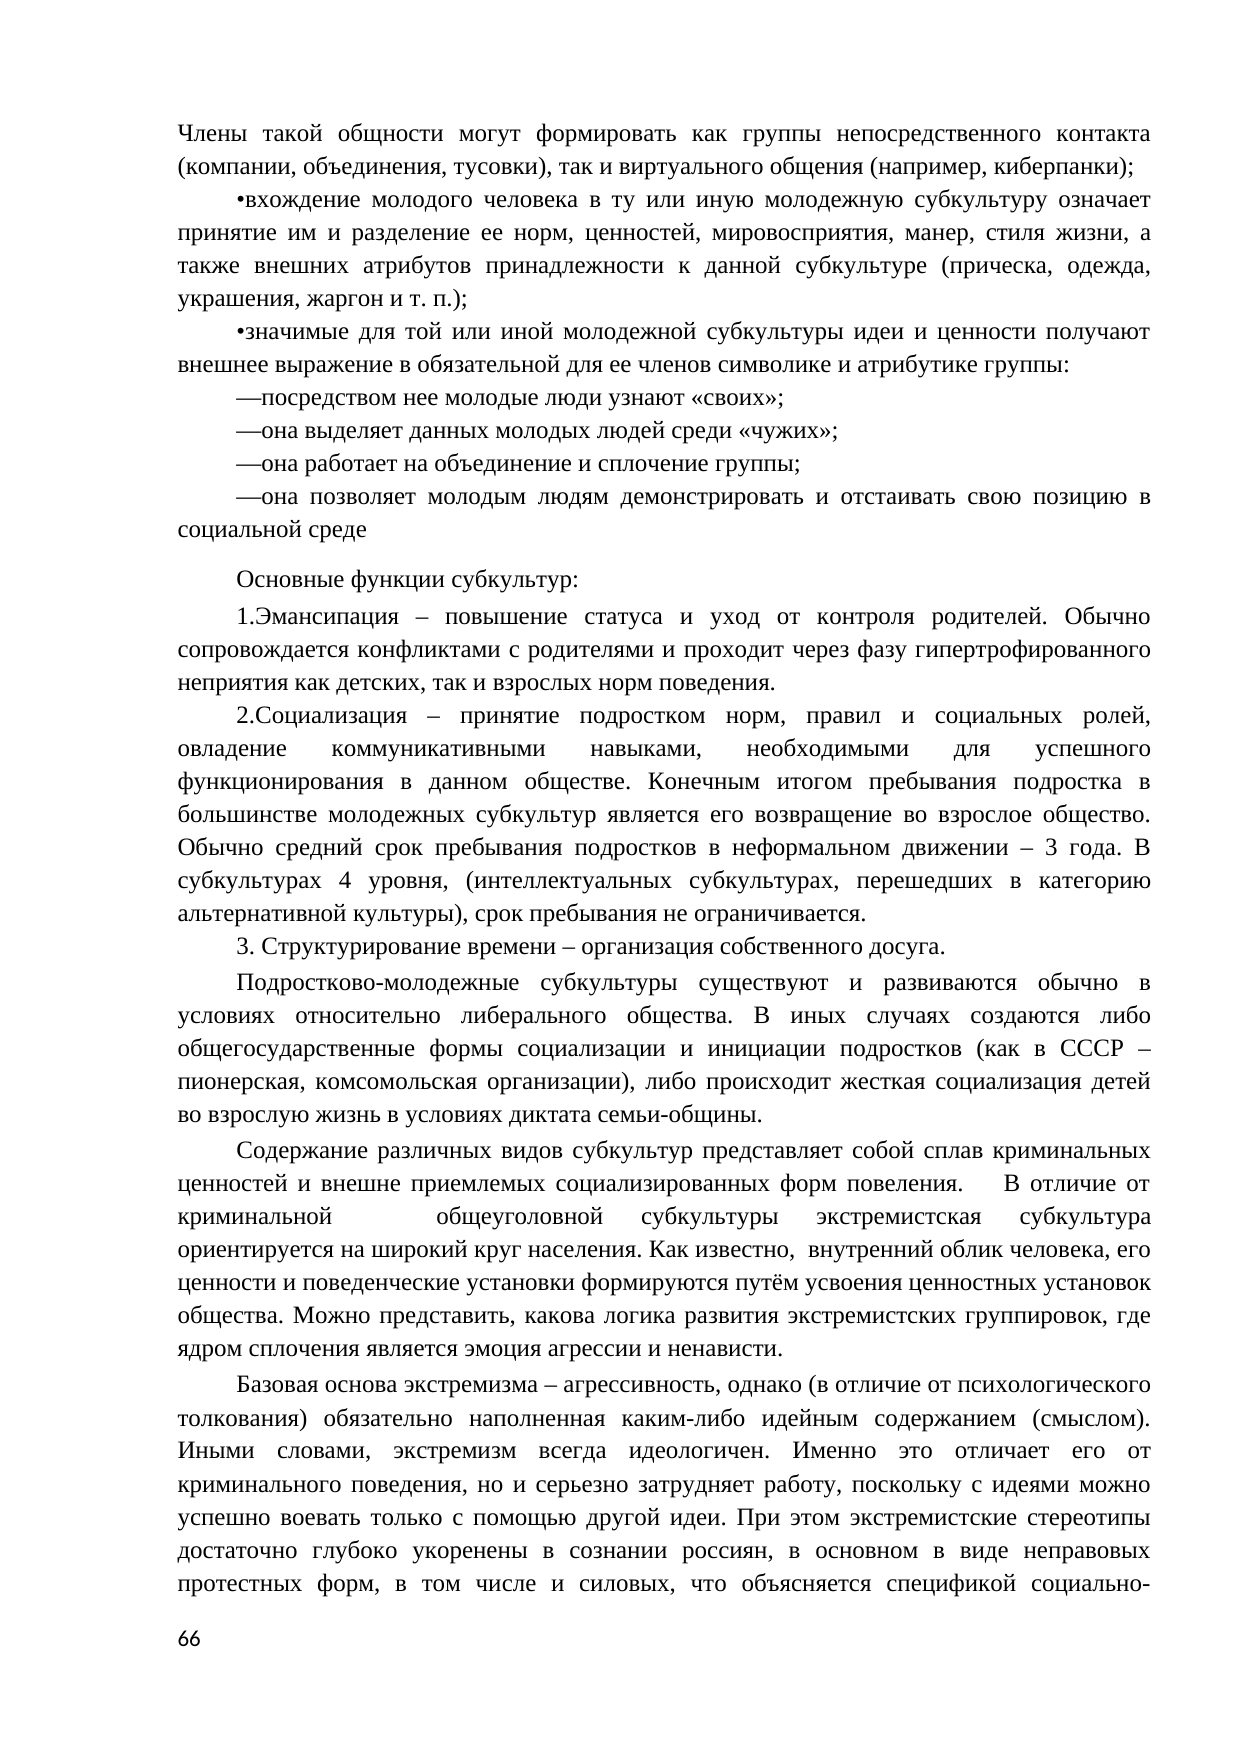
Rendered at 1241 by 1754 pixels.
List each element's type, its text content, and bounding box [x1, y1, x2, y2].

text 2.Социализация – принятие подростком норм, правил и социальных ролей, овладение коммуникативными навыками, необходимыми для успешного функционирования в данном обществе. Конечным итогом пребывания подростка в большинстве молодежных субкультур является его возвращение во взрослое общество. Обычно средний срок пребывания подростков в неформальном движении – 3 года. В субкультурах 4 уровня, (интеллектуальных субкультурах, перешедших в категорию альтернативной культуры), срок пребывания не ограничивается. [177, 700, 1152, 927]
text •вхождение молодого человека в ту или иную молодежную субкультуру означает принятие им и разделение ее норм, ценностей, мировосприятия, манер, стиля жизни, а также внешних атрибутов принадлежности к данной субкультуре (прическа, одежда, украшения, жаргон и т. п.); [177, 184, 1152, 312]
text —она работает на объединение и сплочение группы; [177, 448, 1152, 477]
text •значимые для той или иной молодежной субкультуры идеи и ценности получают внешнее выражение в обязательной для ее членов символике и атрибутике группы: [177, 316, 1152, 378]
text —посредством нее молодые люди узнают «своих»; [177, 382, 1152, 411]
text —она позволяет молодым людям демонстрировать и отстаивать свою позицию в социальной среде [177, 481, 1152, 543]
text 1.Эмансипация – повышение статуса и уход от контроля родителей. Обычно сопровождается конфликтами с родителями и проходит через фазу гипертрофированного неприятия как детских, так и взрослых норм поведения. [177, 601, 1152, 696]
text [177, 1369, 1152, 1596]
text Подростково-молодежные субкультуры существуют и развиваются обычно в условиях относительно либерального общества. В иных случаях создаются либо общегосударственные формы социализации и инициации подростков (как в СССР – пионерская, комсомольская организации), либо происходит жесткая социализация детей во взрослую жизнь в условиях диктата семьи-общины. [177, 967, 1152, 1128]
text —она выделяет данных молодых людей среди «чужих»; [177, 415, 1152, 444]
text 3. Структурирование времени – организация собственного досуга. [177, 931, 1152, 960]
text Основные функции субкультур: [177, 564, 1152, 593]
text Содержание различных видов субкультур представляет собой сплав криминальных ценностей и внешне приемлемых социализированных форм повеления. В отличие от криминальной общеуголовной субкультуры экстремистская субкультура ориентируется на широкий круг населения. Как известно, внутренний облик человека, его ценности и поведенческие установки формируются путём усвоения ценностных установок общества. Можно представить, какова логика развития экстремистских группировок, где ядром сплочения является эмоция агрессии и ненависти. [177, 1135, 1152, 1362]
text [177, 118, 1152, 180]
